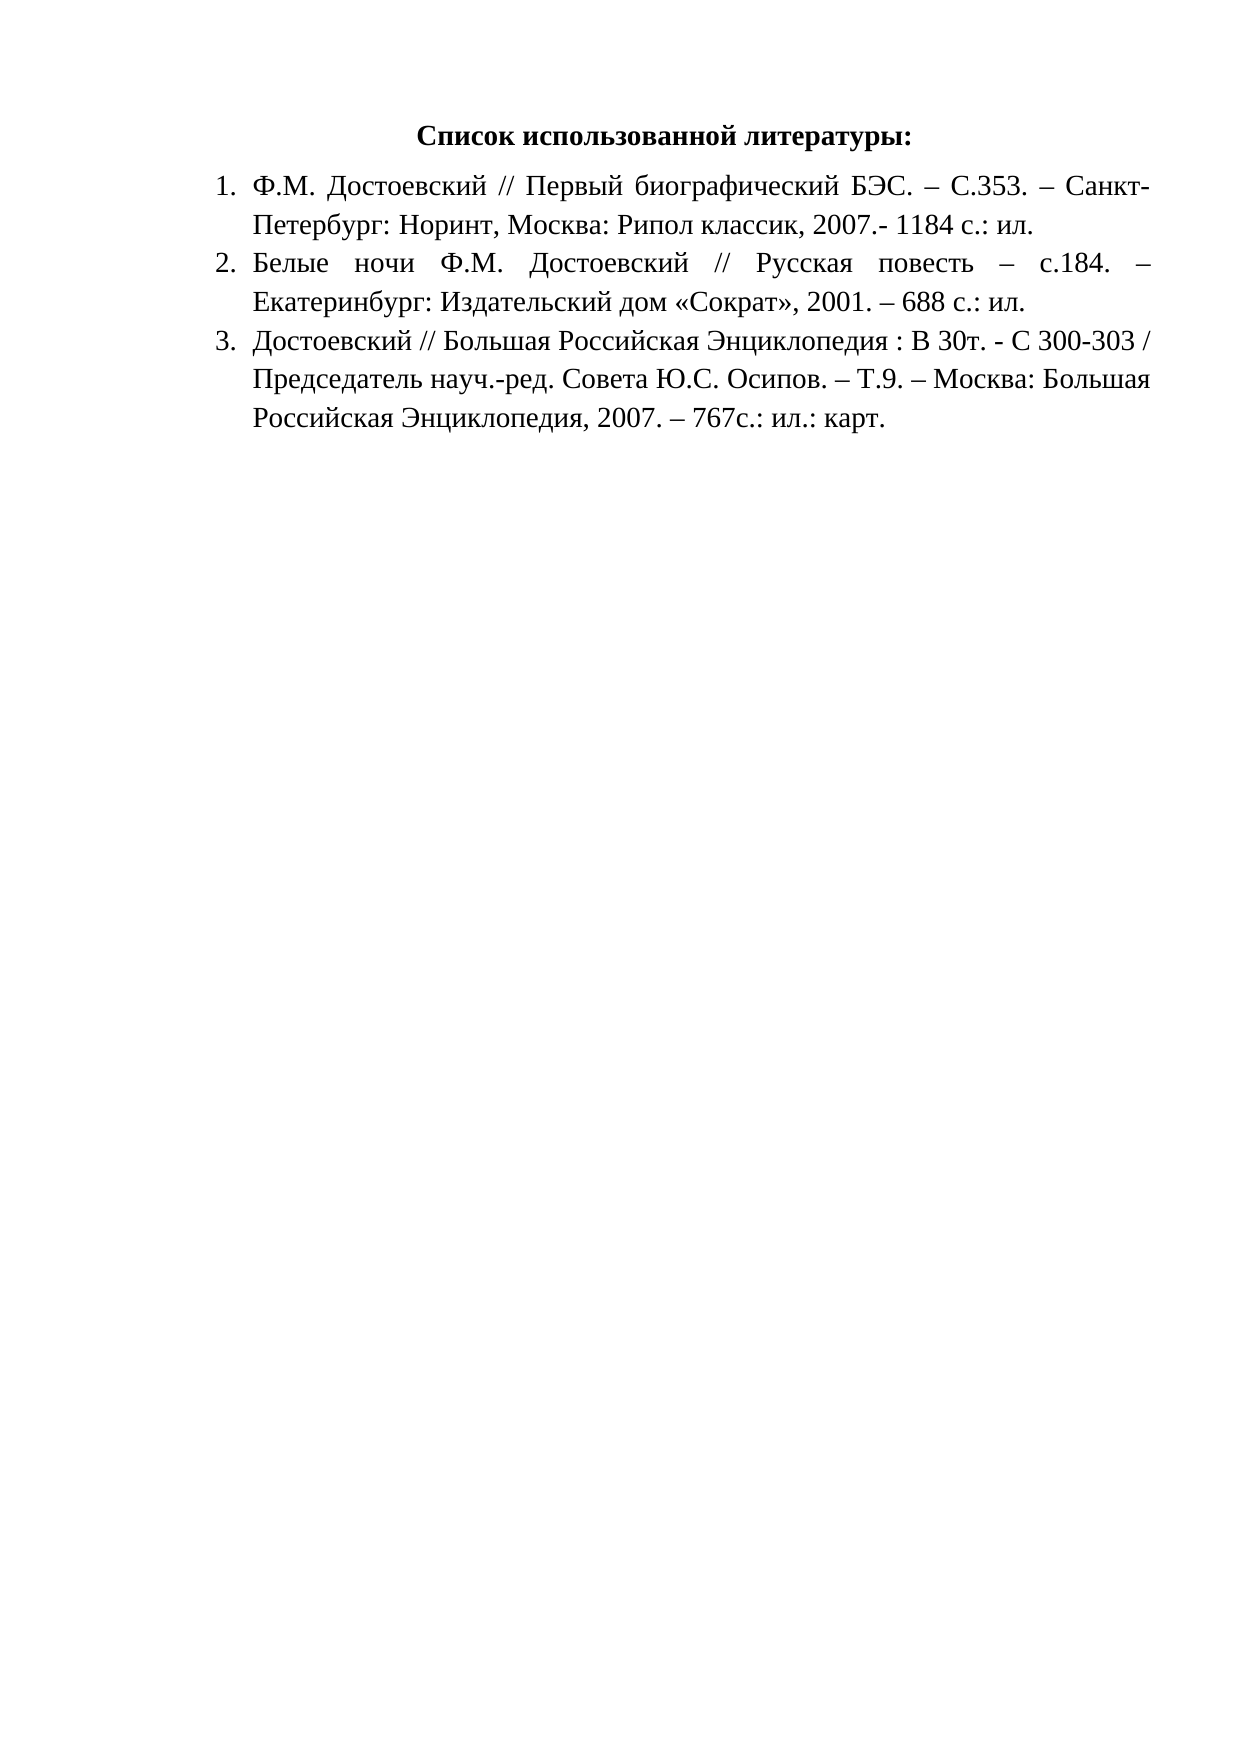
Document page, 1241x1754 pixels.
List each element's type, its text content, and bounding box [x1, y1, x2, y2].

list Достоевский // Большая Российская Энциклопедия : В 30т. - С 300-303 / Председатель науч.-ред. Совета Ю.С. Осипов. – Т.9. – Москва: Большая Российская Энциклопедия, 2007. – 767с.: ил.: карт. [215, 323, 1152, 433]
text Список использованной литературы: [177, 118, 1152, 152]
list Белые ночи Ф.М. Достоевский // Русская повесть – с.184. – Екатеринбург: Издательский дом «Сократ», 2001. – 688 с.: ил. [215, 246, 1152, 318]
list Ф.М. Достоевский // Первый биографический БЭС. – С.353. – Санкт-Петербург: Норинт, Москва: Рипол классик, 2007.- 1184 с.: ил. [215, 168, 1152, 241]
